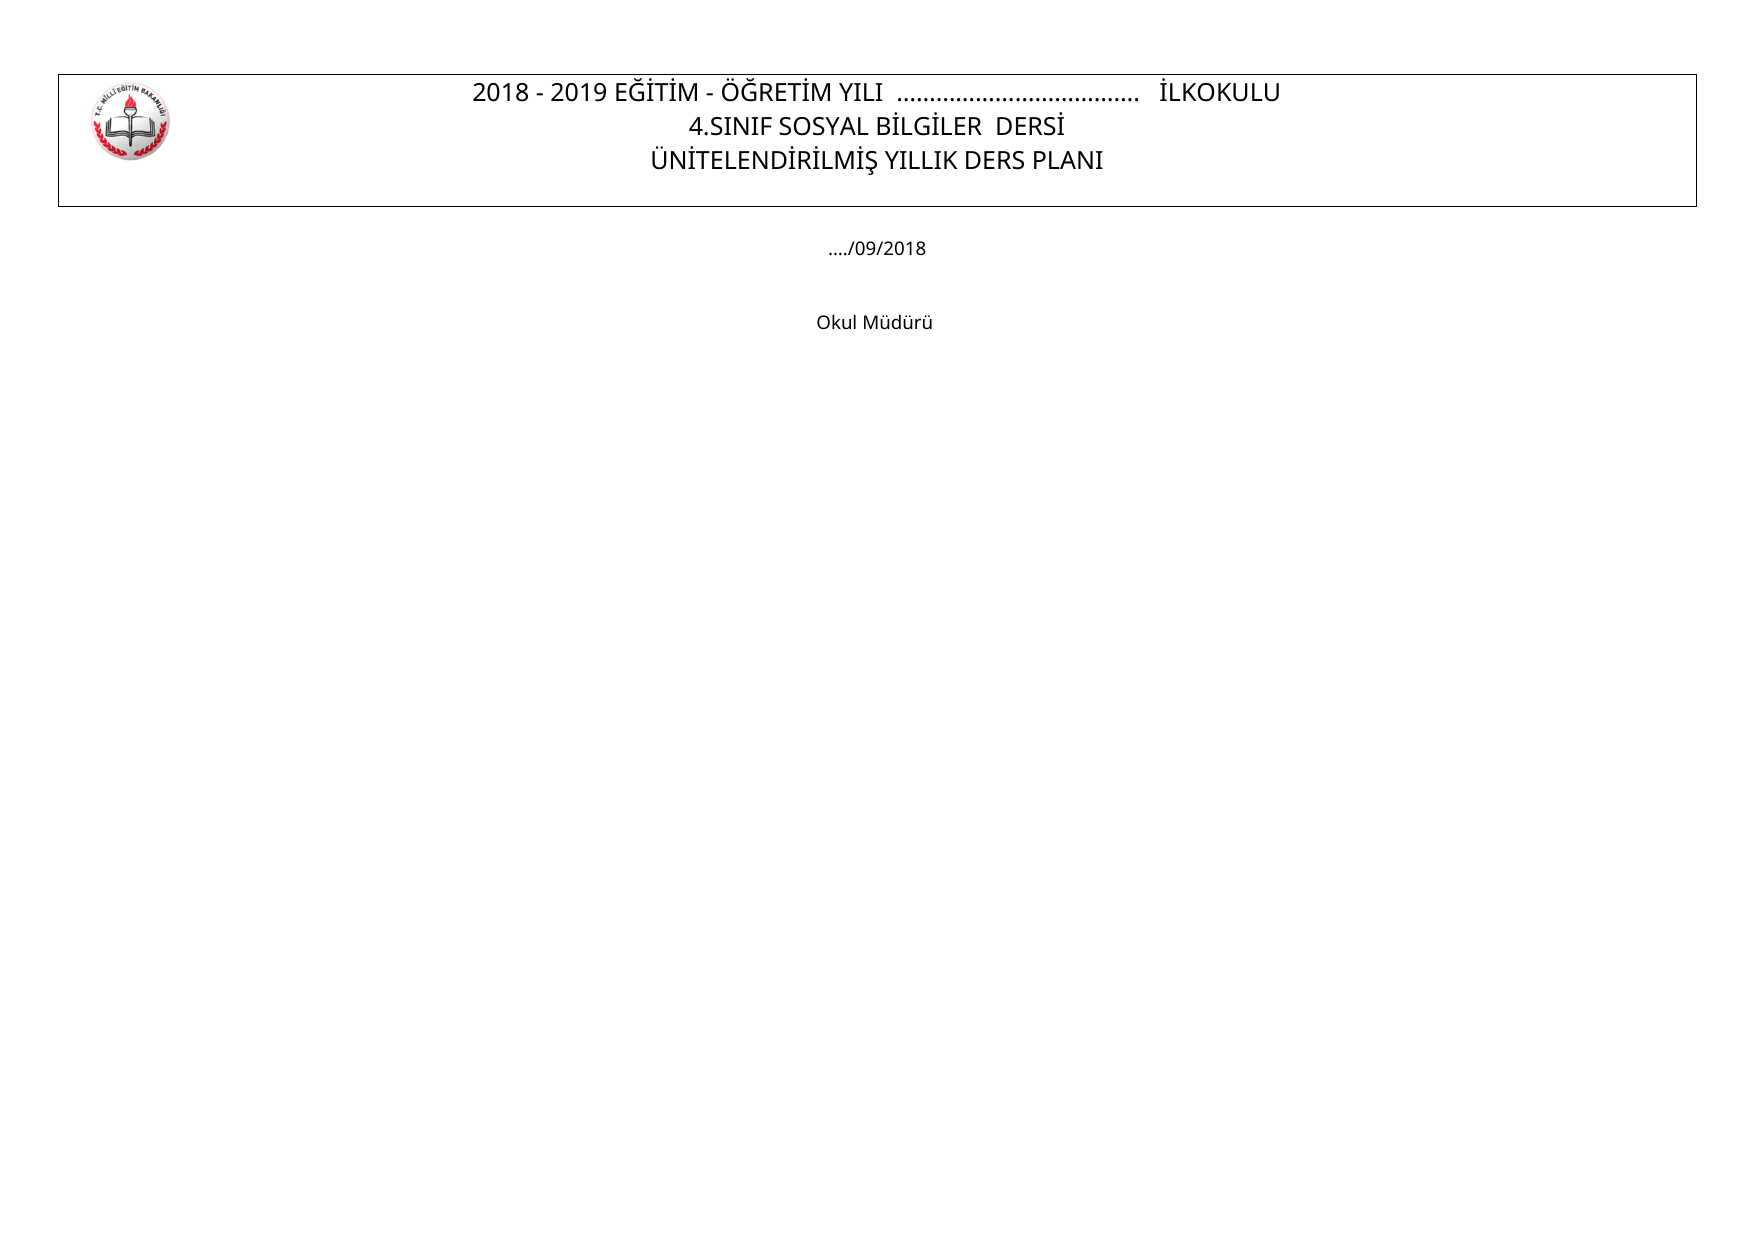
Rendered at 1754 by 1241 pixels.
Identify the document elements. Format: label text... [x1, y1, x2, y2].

text …./09/2018 [59, 235, 1695, 260]
text Okul Müdürü [723, 309, 1695, 334]
picture [85, 77, 175, 167]
